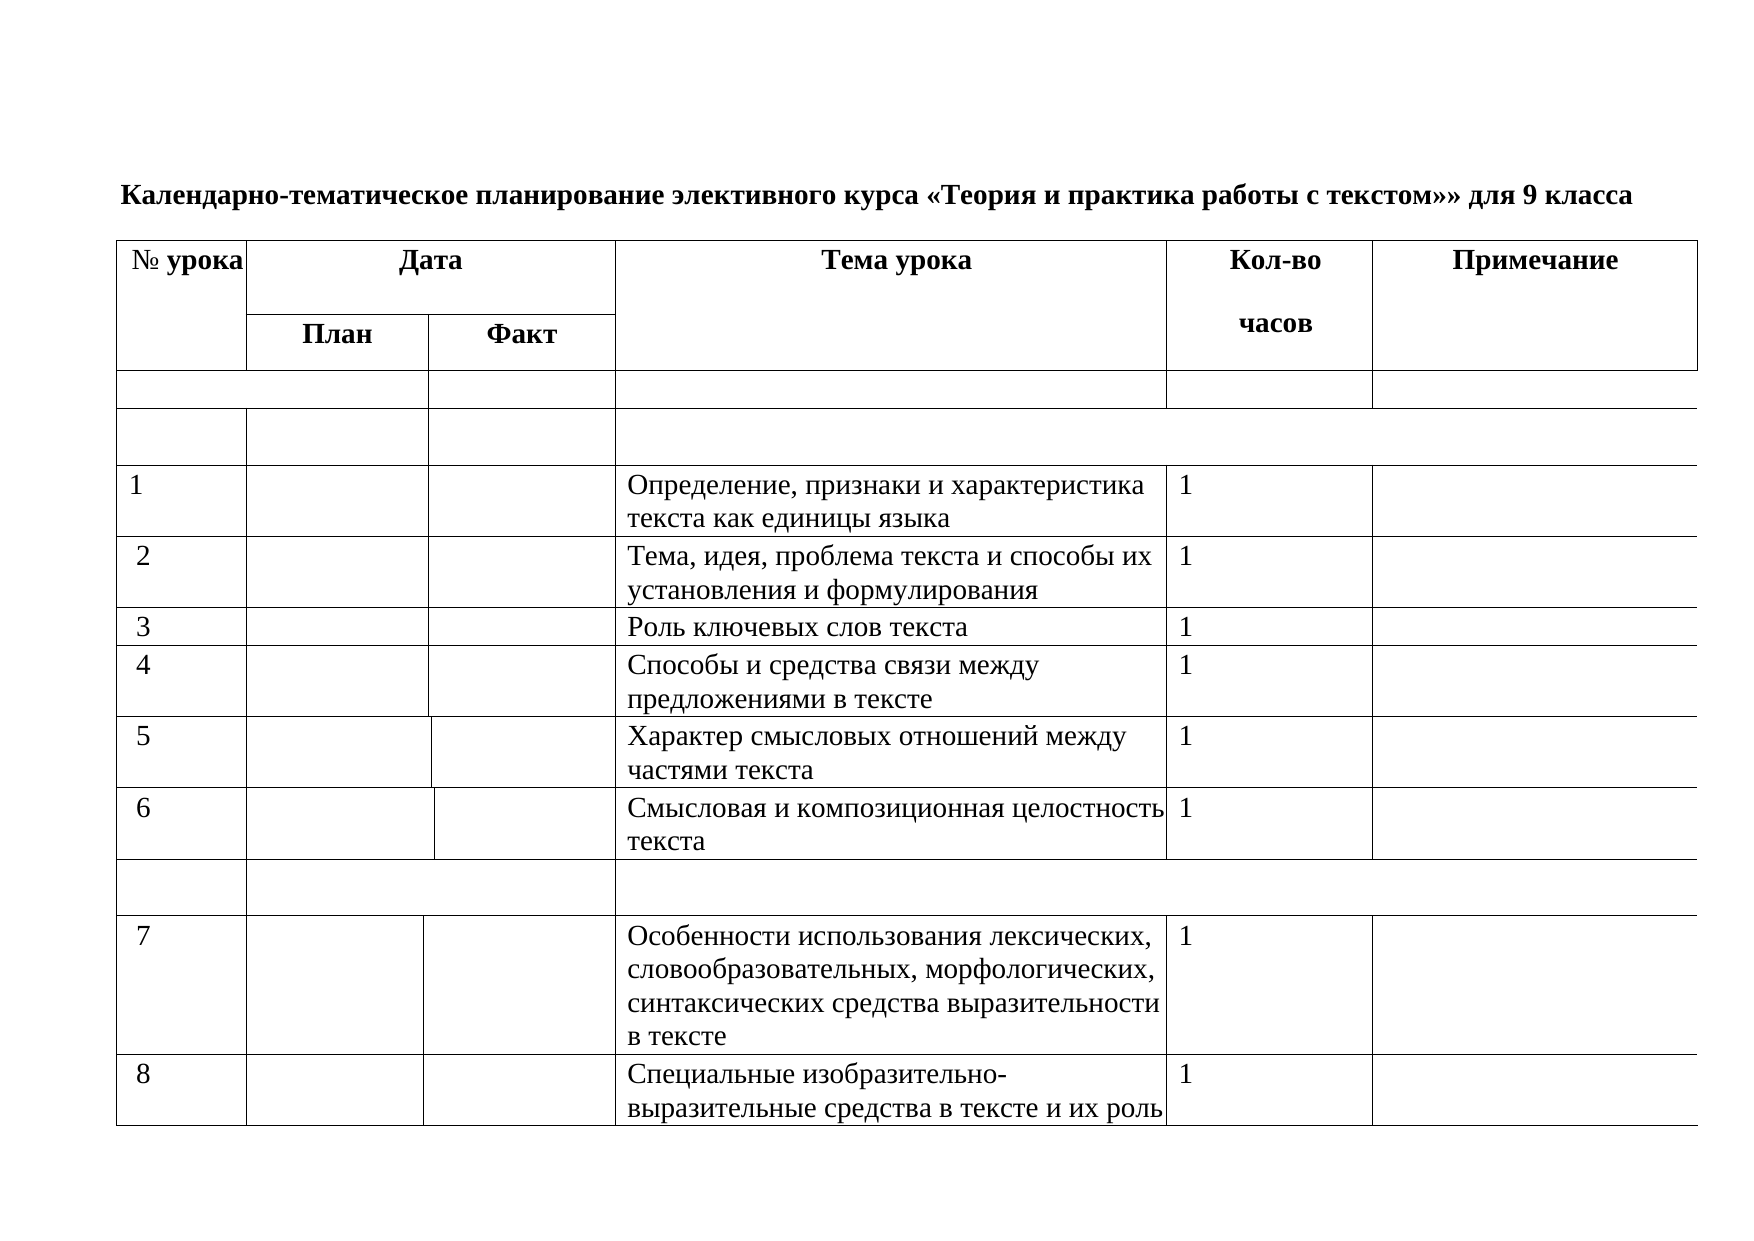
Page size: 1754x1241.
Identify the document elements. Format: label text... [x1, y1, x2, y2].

table_cell [429, 371, 615, 408]
table_header Дата [247, 241, 615, 314]
table_cell Характер смысловых отношений между частями текста [616, 717, 1166, 787]
table_cell 1 [1167, 788, 1372, 858]
table_cell 1 [1167, 608, 1372, 645]
table_cell 1 [1167, 646, 1372, 716]
table_cell Специальные изобразительно-выразительные средства в тексте и их роль [616, 1055, 1166, 1125]
table_cell [1373, 787, 1698, 858]
table_cell [616, 409, 708, 464]
table_cell [247, 916, 423, 1054]
table_cell 3 [117, 608, 246, 645]
table_cell Роль ключевых слов текста [616, 608, 1166, 645]
table_cell 1 [1167, 1055, 1372, 1125]
table_cell [1373, 645, 1698, 716]
table_cell Факт [429, 315, 615, 370]
table_cell Особенности использования лексических, словообразовательных, морфологических, синтаксических средства выразительности в тексте [616, 916, 1166, 1054]
table_cell [247, 788, 434, 858]
table_header Примечание [1373, 241, 1697, 314]
table_cell [429, 646, 615, 716]
table_cell [247, 537, 428, 607]
table_cell [1373, 536, 1698, 607]
table_cell Смысловая и композиционная целостность текста [616, 788, 1166, 858]
table_cell 2 [117, 537, 246, 607]
table_header Кол-во часов [1167, 241, 1372, 370]
table_cell [247, 646, 428, 716]
table_cell [247, 1055, 423, 1125]
table_cell [1373, 314, 1697, 370]
table_cell 1 [117, 466, 246, 536]
table_cell 1 [1167, 537, 1372, 607]
table_cell [1373, 1054, 1698, 1125]
table_cell Способы и средства связи между предложениями в тексте [616, 646, 1166, 716]
table_cell [1373, 607, 1698, 645]
table_cell [429, 409, 615, 464]
table_cell [117, 371, 428, 408]
table_header Тема урока [616, 241, 1166, 370]
table_cell [247, 717, 431, 787]
table_cell [429, 608, 615, 645]
table_cell [435, 788, 615, 858]
table_cell Определение, признаки и характеристика текста как единицы языка [616, 466, 1166, 536]
table_cell [1167, 371, 1372, 408]
text Календарно-тематическое планирование элективного курса «Теория и практика работы с текстом»» для 9 класса [118, 177, 1636, 211]
table_cell 7 [117, 916, 246, 1054]
table_header № урока [117, 241, 246, 370]
table_cell [616, 860, 708, 915]
table_cell [1373, 716, 1698, 787]
table_cell План [247, 315, 428, 370]
table_cell [247, 466, 428, 536]
table_cell [247, 608, 428, 645]
table_cell [424, 916, 615, 1054]
table_cell [1373, 465, 1698, 536]
table_cell [117, 860, 246, 915]
table_cell [429, 537, 615, 607]
table_cell 5 [117, 717, 246, 787]
table_cell 1 [1167, 717, 1372, 787]
table_cell [424, 1055, 615, 1125]
table_cell [247, 860, 615, 915]
table_cell [429, 466, 615, 536]
table_cell 8 [117, 1055, 246, 1125]
table_cell 4 [117, 646, 246, 716]
table_cell Тема, идея, проблема текста и способы их установления и формулирования [616, 537, 1166, 607]
table_cell [432, 717, 615, 787]
table_cell [1373, 915, 1698, 1054]
table_cell [1373, 371, 1698, 408]
table_cell [117, 409, 246, 464]
table_cell [247, 409, 428, 464]
table_cell 6 [117, 788, 246, 858]
table_cell 1 [1167, 916, 1372, 1054]
table_cell 1 [1167, 466, 1372, 536]
table_cell [616, 371, 1166, 408]
